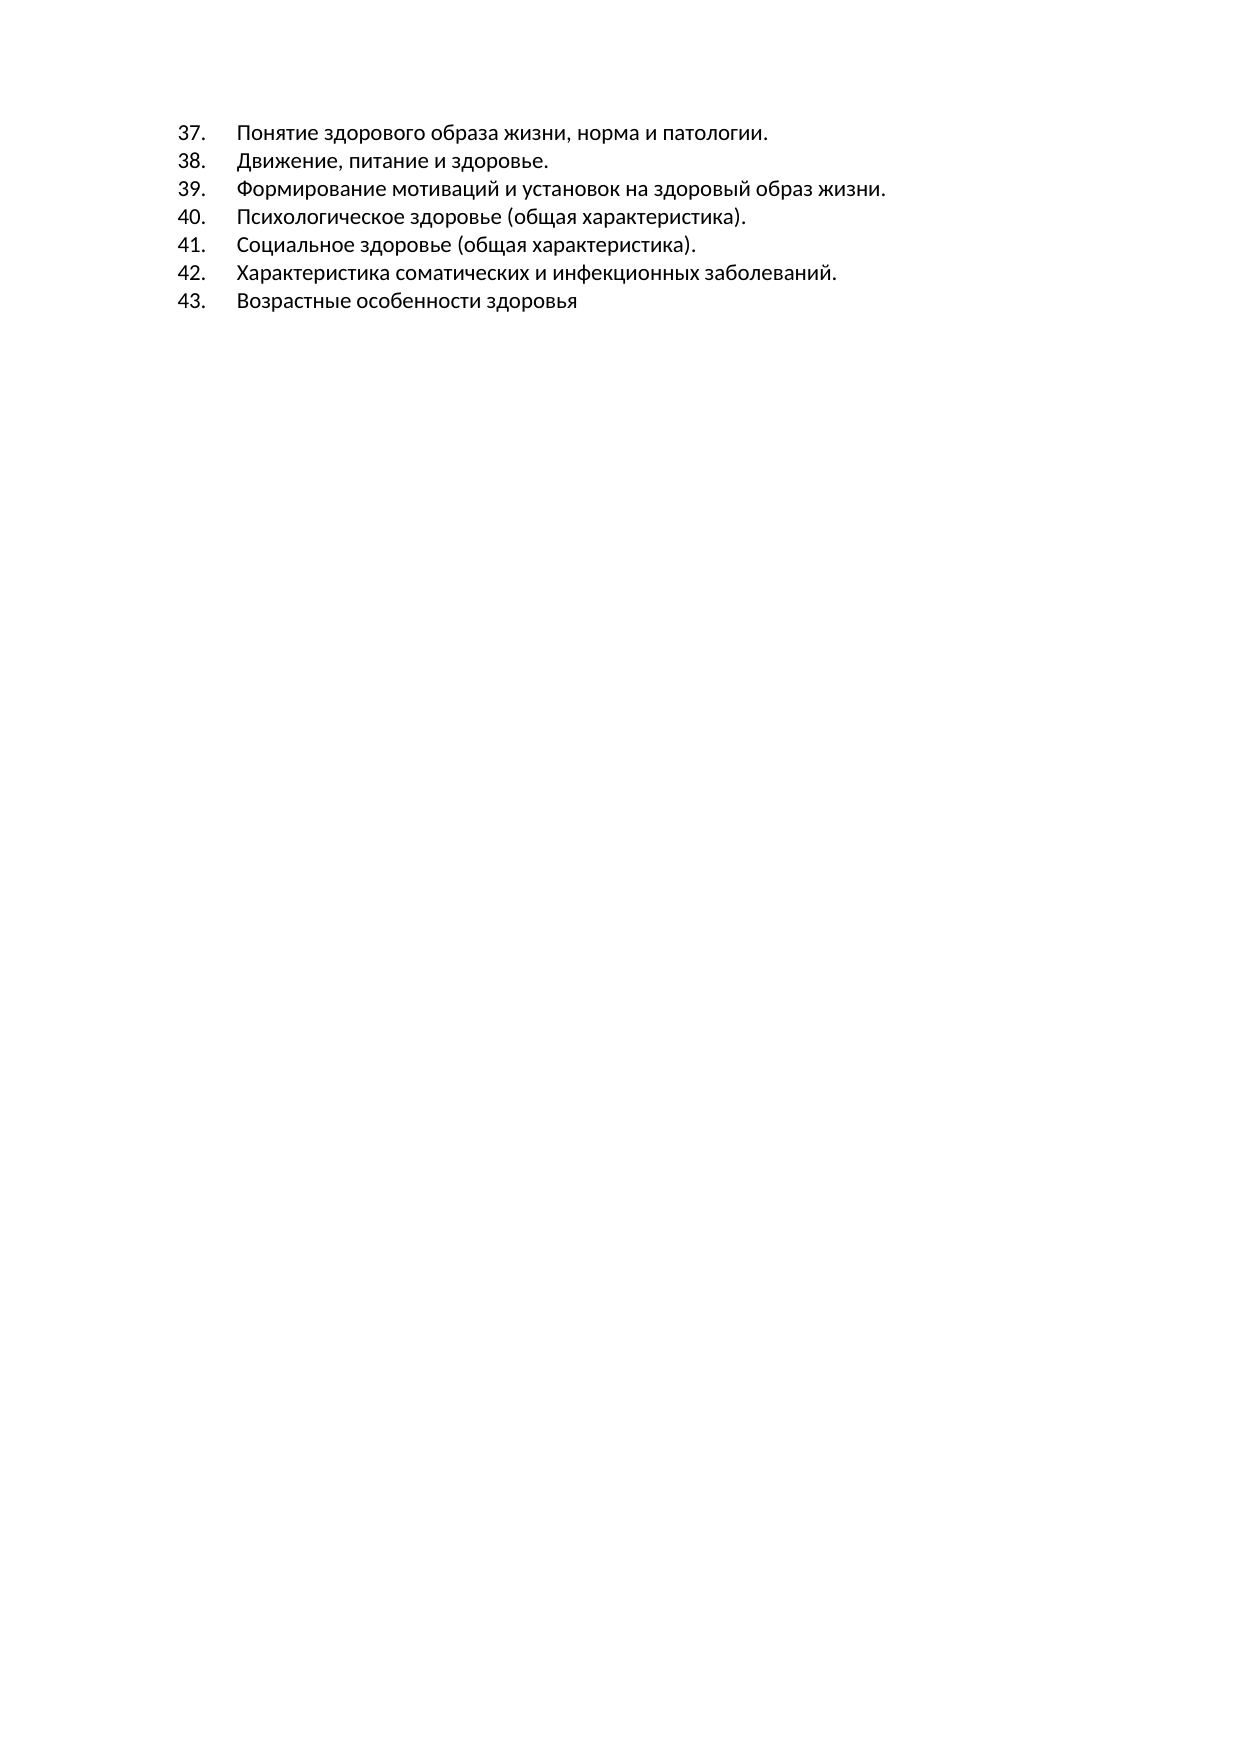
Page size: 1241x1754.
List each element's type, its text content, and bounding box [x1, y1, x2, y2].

list Социальное здоровье (общая характеристика). [177, 230, 1152, 258]
list Понятие здорового образа жизни, норма и патологии. [177, 118, 1152, 146]
list Психологическое здоровье (общая характеристика). [177, 202, 1152, 230]
list Формирование мотиваций и установок на здоровый образ жизни. [177, 174, 1152, 202]
list Движение, питание и здоровье. [177, 146, 1152, 174]
list Возрастные особенности здоровья [177, 286, 1152, 314]
list Характеристика соматических и инфекционных заболеваний. [177, 258, 1152, 286]
